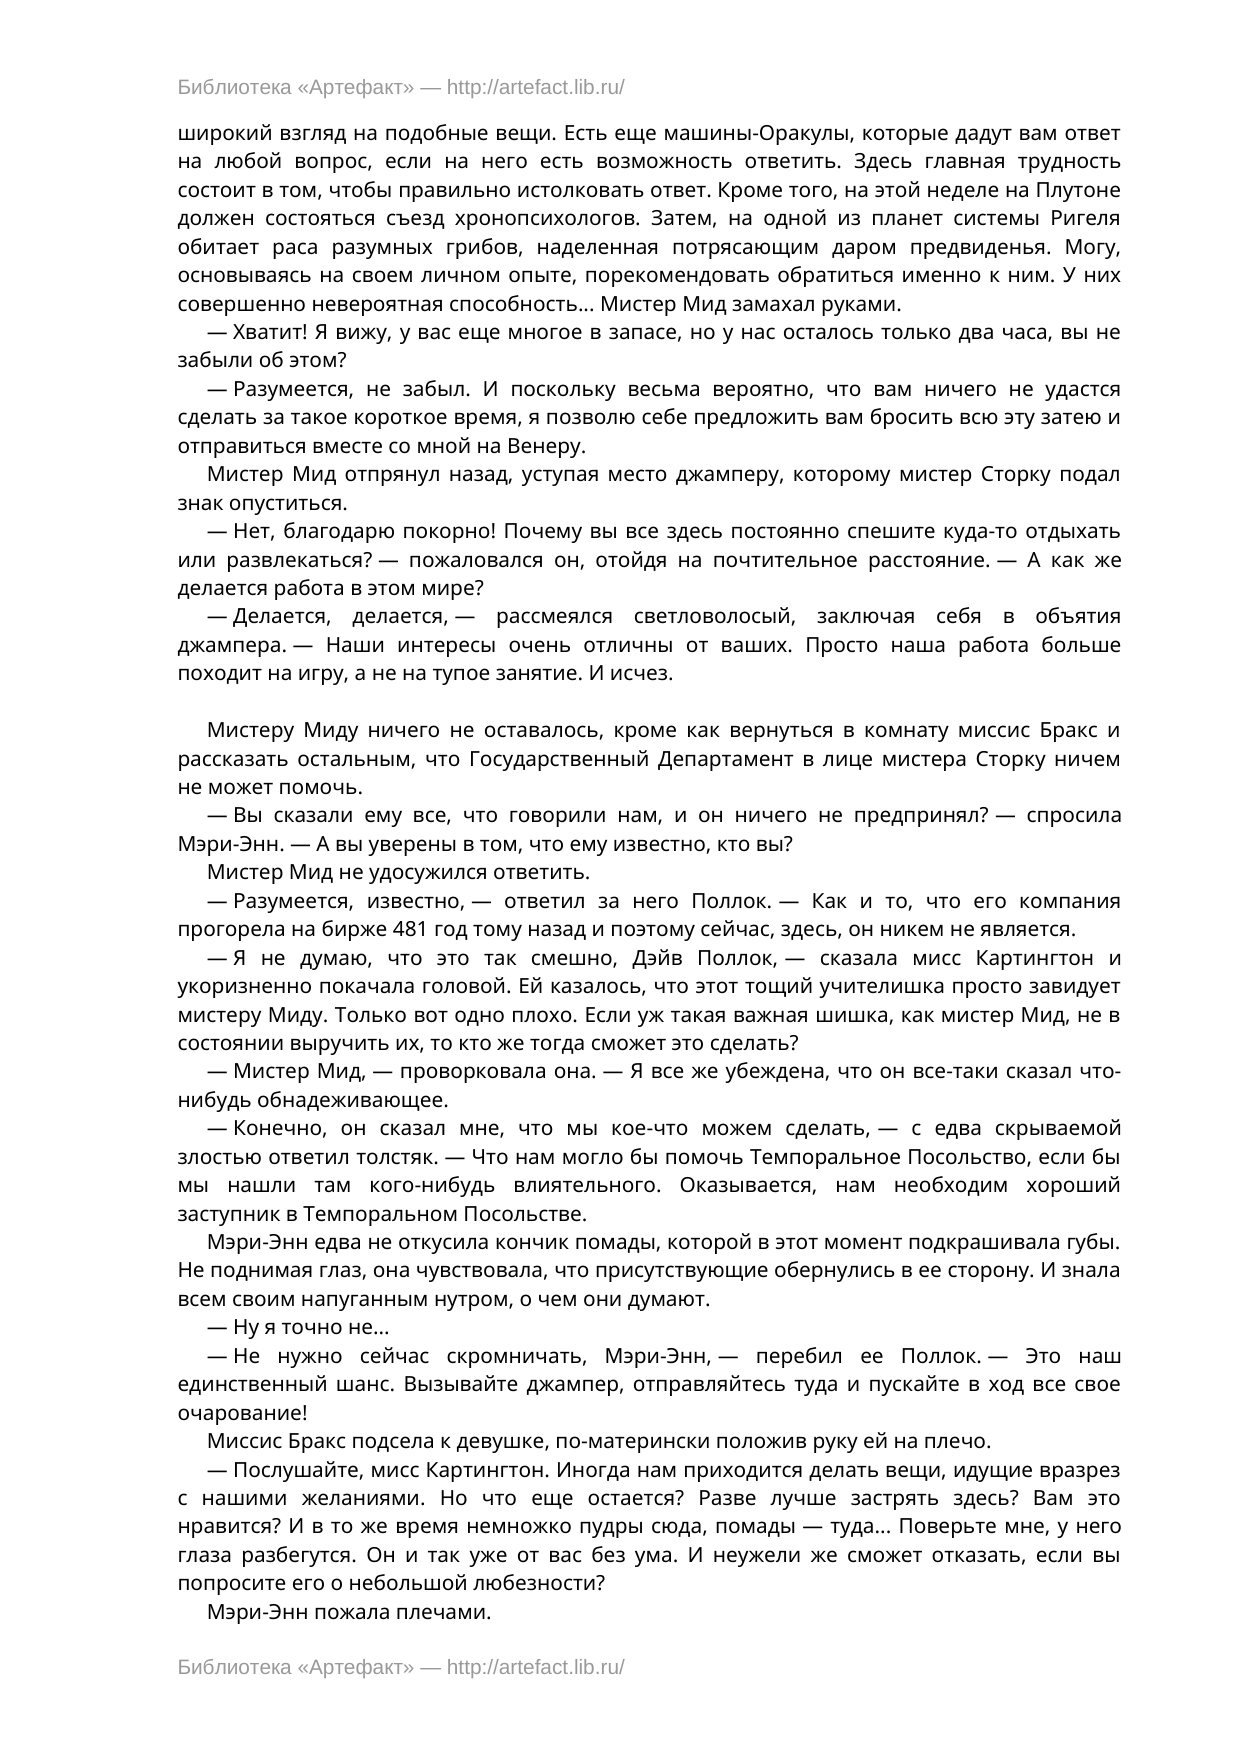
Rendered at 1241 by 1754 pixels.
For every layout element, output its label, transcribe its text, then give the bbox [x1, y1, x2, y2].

text Мистеру Миду ничего не оставалось, кроме как вернуться в комнату миссис Бракс и рассказать остальным, что Государственный Департамент в лице мистера Сторку ничем не может помочь. [177, 715, 1122, 801]
text Мэри-Энн пожала плечами. [177, 1597, 1122, 1625]
text — Нет, благодарю покорно! Почему вы все здесь постоянно спешите куда-то отдыхать или развлекаться? — пожаловался он, отойдя на почтительное расстояние. — А как же делается работа в этом мире? [177, 516, 1122, 602]
text — Конечно, он сказал мне, что мы кое-что можем сделать, — с едва скрываемой злостью ответил толстяк. — Что нам могло бы помочь Темпоральное Посольство, если бы мы нашли там кого-нибудь влиятельного. Оказывается, нам необходим хороший заступник в Темпоральном Посольстве. [177, 1113, 1122, 1227]
text — Послушайте, мисс Картингтон. Иногда нам приходится делать вещи, идущие вразрез с нашими желаниями. Но что еще остается? Разве лучше застрять здесь? Вам это нравится? И в то же время немножко пудры сюда, помады — туда... Поверьте мне, у него глаза разбегутся. Он и так уже от вас без ума. И неужели же сможет отказать, если вы попросите его о небольшой любезности? [177, 1455, 1122, 1597]
text — Не нужно сейчас скромничать, Мэри-Энн, — перебил ее Поллок. — Это наш единственный шанс. Вызывайте джампер, отправляйтесь туда и пускайте в ход все свое очарование! [177, 1341, 1122, 1426]
text Миссис Бракс подсела к девушке, по-матерински положив руку ей на плечо. [177, 1426, 1122, 1455]
text Мэри-Энн едва не откусила кончик помады, которой в этот момент подкрашивала губы. Не поднимая глаз, она чувствовала, что присутствующие обернулись в ее сторону. И знала всем своим напуганным нутром, о чем они думают. [177, 1227, 1122, 1312]
text — Мистер Мид, — проворковала она. — Я все же убеждена, что он все-таки сказал что-нибудь обнадеживающее. [177, 1057, 1122, 1113]
text — Ну я точно не... [177, 1312, 1122, 1341]
text Мистер Мид не удосужился ответить. [177, 857, 1122, 886]
text — Разумеется, не забыл. И поскольку весьма вероятно, что вам ничего не удастся сделать за такое короткое время, я позволю себе предложить вам бросить всю эту затею и отправиться вместе со мной на Венеру. [177, 374, 1122, 459]
text — Хватит! Я вижу, у вас еще многое в запасе, но у нас осталось только два часа, вы не забыли об этом? [177, 317, 1122, 374]
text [177, 118, 1122, 317]
text — Вы сказали ему все, что говорили нам, и он ничего не предпринял? — спросила Мэри-Энн. — А вы уверены в том, что ему известно, кто вы? [177, 801, 1122, 857]
text — Делается, делается, — рассмеялся светловолосый, заключая себя в объятия джампера. — Наши интересы очень отличны от ваших. Просто наша работа больше походит на игру, а не на тупое занятие. И исчез. [177, 602, 1122, 687]
text — Я не думаю, что это так смешно, Дэйв Поллок, — сказала мисс Картингтон и укоризненно покачала головой. Ей казалось, что этот тощий учителишка просто завидует мистеру Миду. Только вот одно плохо. Если уж такая важная шишка, как мистер Мид, не в состоянии выручить их, то кто же тогда сможет это сделать? [177, 943, 1122, 1057]
text — Разумеется, известно, — ответил за него Поллок. — Как и то, что его компания прогорела на бирже 481 год тому назад и поэтому сейчас, здесь, он никем не является. [177, 886, 1122, 943]
text Мистер Мид отпрянул назад, уступая место джамперу, которому мистер Сторку подал знак опуститься. [177, 459, 1122, 516]
